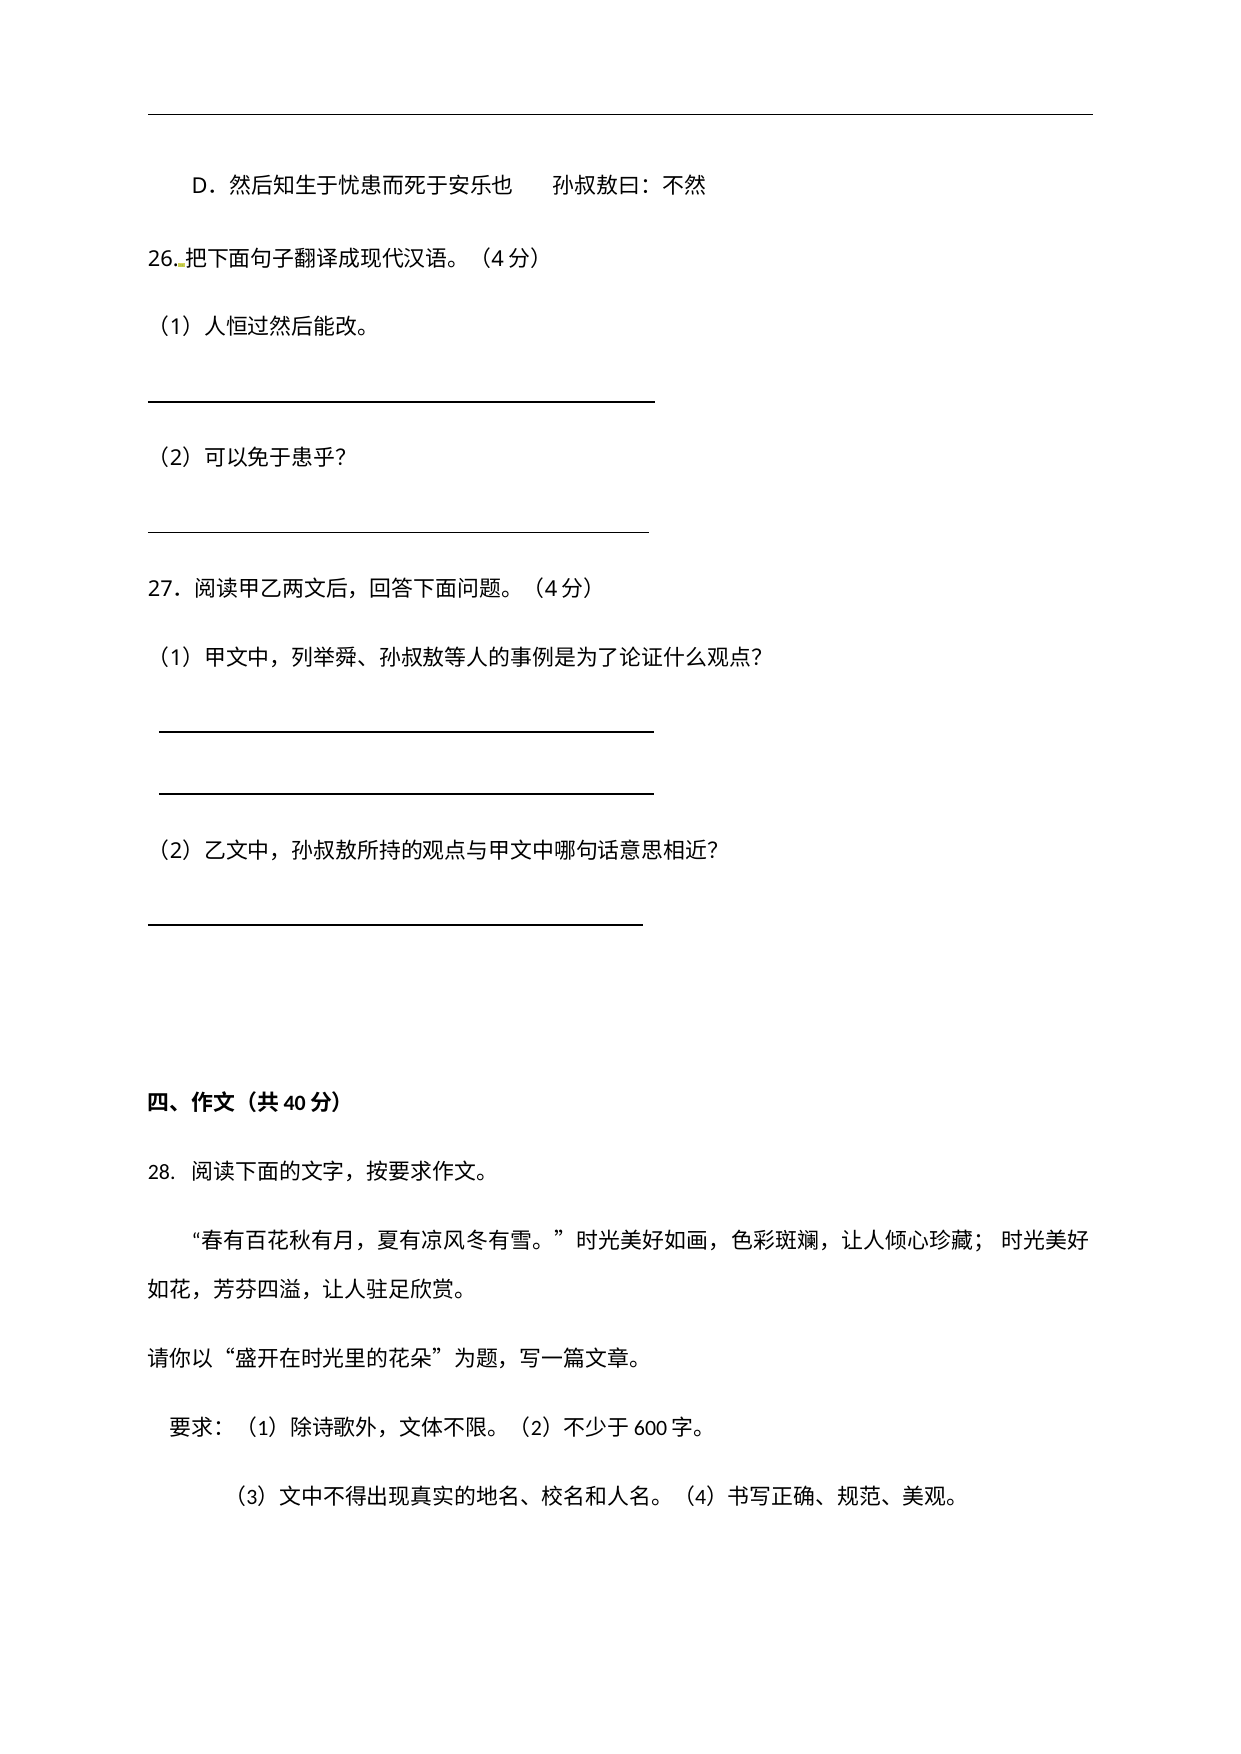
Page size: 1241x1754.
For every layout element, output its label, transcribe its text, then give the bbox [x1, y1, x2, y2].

text （1）甲文中，列举舜、孙叔敖等人的事例是为了论证什么观点？ [148, 639, 1093, 671]
text （1）人恒过然后能改。 [148, 309, 1093, 341]
text 请你以“盛开在时光里的花朵”为题，写一篇文章。[来源:学+科+网Z+X+X+K] [148, 1341, 1093, 1373]
text D．然后知生于忧患而死于安乐也 孙叔敖曰：不然 [148, 161, 1093, 200]
text 26.把下面句子翻译成现代汉语。（4分） [148, 241, 1093, 273]
text “春有百花秋有月，夏有凉风冬有雪。”时光美好如画，色彩斑斓，让人倾心珍藏； 时光美好如花，芳芬四溢，让人驻足欣赏。 [148, 1223, 1093, 1304]
text 28. 阅读下面的文字，按要求作文。 [148, 1153, 1093, 1186]
text （2）可以免于患乎？ [148, 440, 1093, 472]
text 要求：（1）除诗歌外，文体不限。（2）不少于600字。 [148, 1410, 1093, 1442]
list 文中不得出现真实的地名、校名和人名。（4）书写正确、规范、美观。 [148, 1479, 1093, 1511]
text 四、作文（共40分） [148, 1085, 1093, 1117]
text （2）乙文中，孙叔敖所持的观点与甲文中哪句话意思相近？ [148, 833, 1093, 864]
text 27．阅读甲乙两文后，回答下面问题。（4分） [148, 571, 1093, 603]
